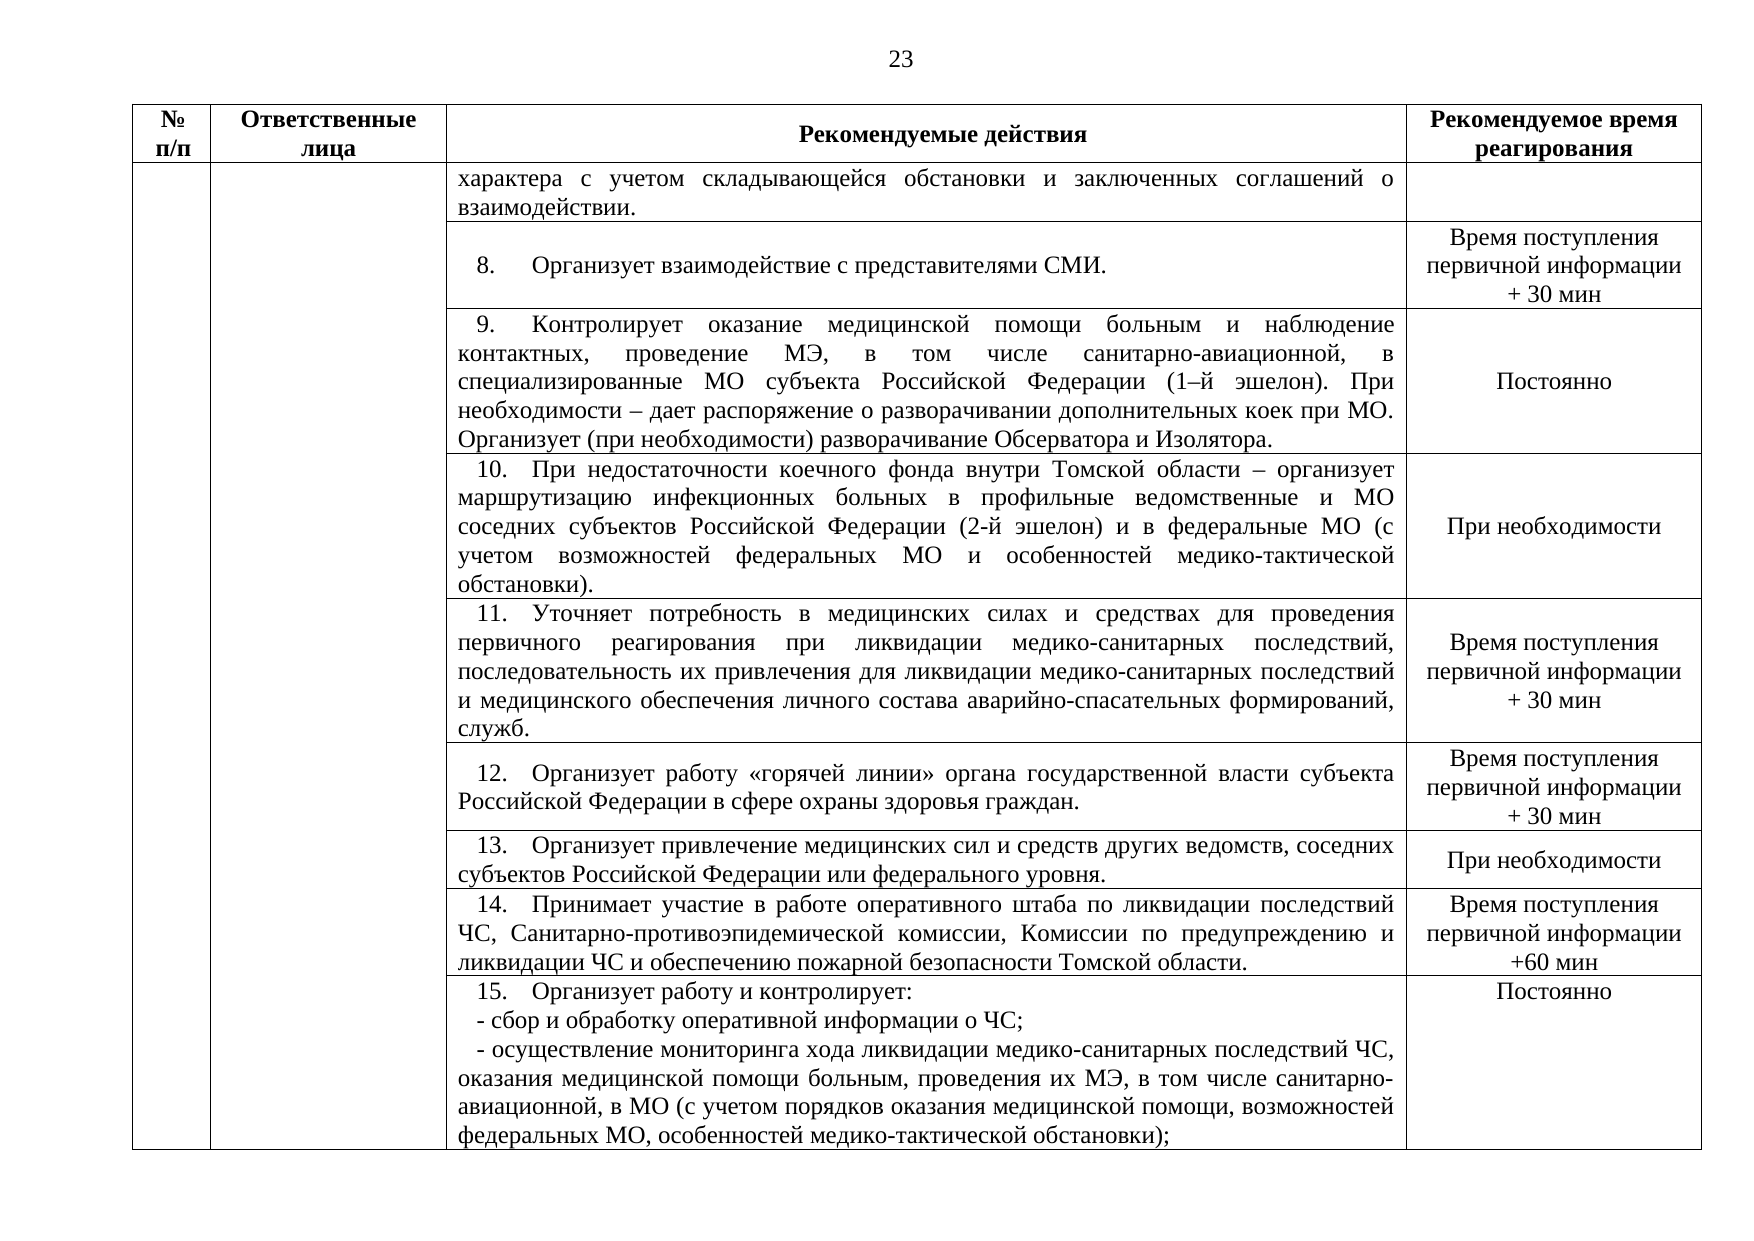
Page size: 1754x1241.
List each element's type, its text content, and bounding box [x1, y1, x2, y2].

table_cell Время поступления первичной информации + 30 мин [1407, 599, 1701, 742]
table_header Рекомендуемое время реагирования [1407, 105, 1701, 162]
table_cell Постоянно [1407, 976, 1701, 1149]
table_cell Принимает участие в работе оперативного штаба по ликвидации последствий ЧС, Санитарно-противоэпидемической комиссии, Комиссии по предупреждению и ликвидации ЧС и обеспечению пожарной безопасности Томской области. [447, 889, 1406, 975]
table_cell Организует взаимодействие с представителями СМИ. [447, 222, 1406, 308]
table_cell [447, 163, 1406, 221]
table_cell При недостаточности коечного фонда внутри Томской области – организует маршрутизацию инфекционных больных в профильные ведомственные и МО соседних субъектов Российской Федерации (2-й эшелон) и в федеральные МО (с учетом возможностей федеральных МО и особенностей медико-тактической обстановки). [447, 454, 1406, 597]
table_cell При необходимости [1407, 454, 1701, 597]
table_header Ответственные лица [211, 105, 446, 162]
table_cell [447, 976, 1406, 1149]
table_cell При необходимости [1407, 831, 1701, 888]
table_header Рекомендуемые действия [447, 105, 1406, 162]
table_cell Организует привлечение медицинских сил и средств других ведомств, соседних субъектов Российской Федерации или федерального уровня. [447, 831, 1406, 888]
table_cell Постоянно [1407, 309, 1701, 453]
table_cell Время поступления первичной информации + 30 мин [1407, 222, 1701, 308]
table_header № п/п [133, 105, 210, 162]
table_cell Контролирует оказание медицинской помощи больным и наблюдение контактных, проведение МЭ, в том числе санитарно-авиационной, в специализированные МО субъекта Российской Федерации (1–й эшелон). При необходимости – дает распоряжение о разворачивании дополнительных коек при МО. Организует (при необходимости) разворачивание Обсерватора и Изолятора. [447, 309, 1406, 453]
table_cell Время поступления первичной информации +60 мин [1407, 889, 1701, 975]
table_cell Уточняет потребность в медицинских силах и средствах для проведения первичного реагирования при ликвидации медико-санитарных последствий, последовательность их привлечения для ликвидации медико-санитарных последствий и медицинского обеспечения личного состава аварийно-спасательных формирований, служб. [447, 599, 1406, 742]
table_cell Время поступления первичной информации + 30 мин [1407, 743, 1701, 829]
table_cell Организует работу «горячей линии» органа государственной власти субъекта Российской Федерации в сфере охраны здоровья граждан. [447, 743, 1406, 829]
